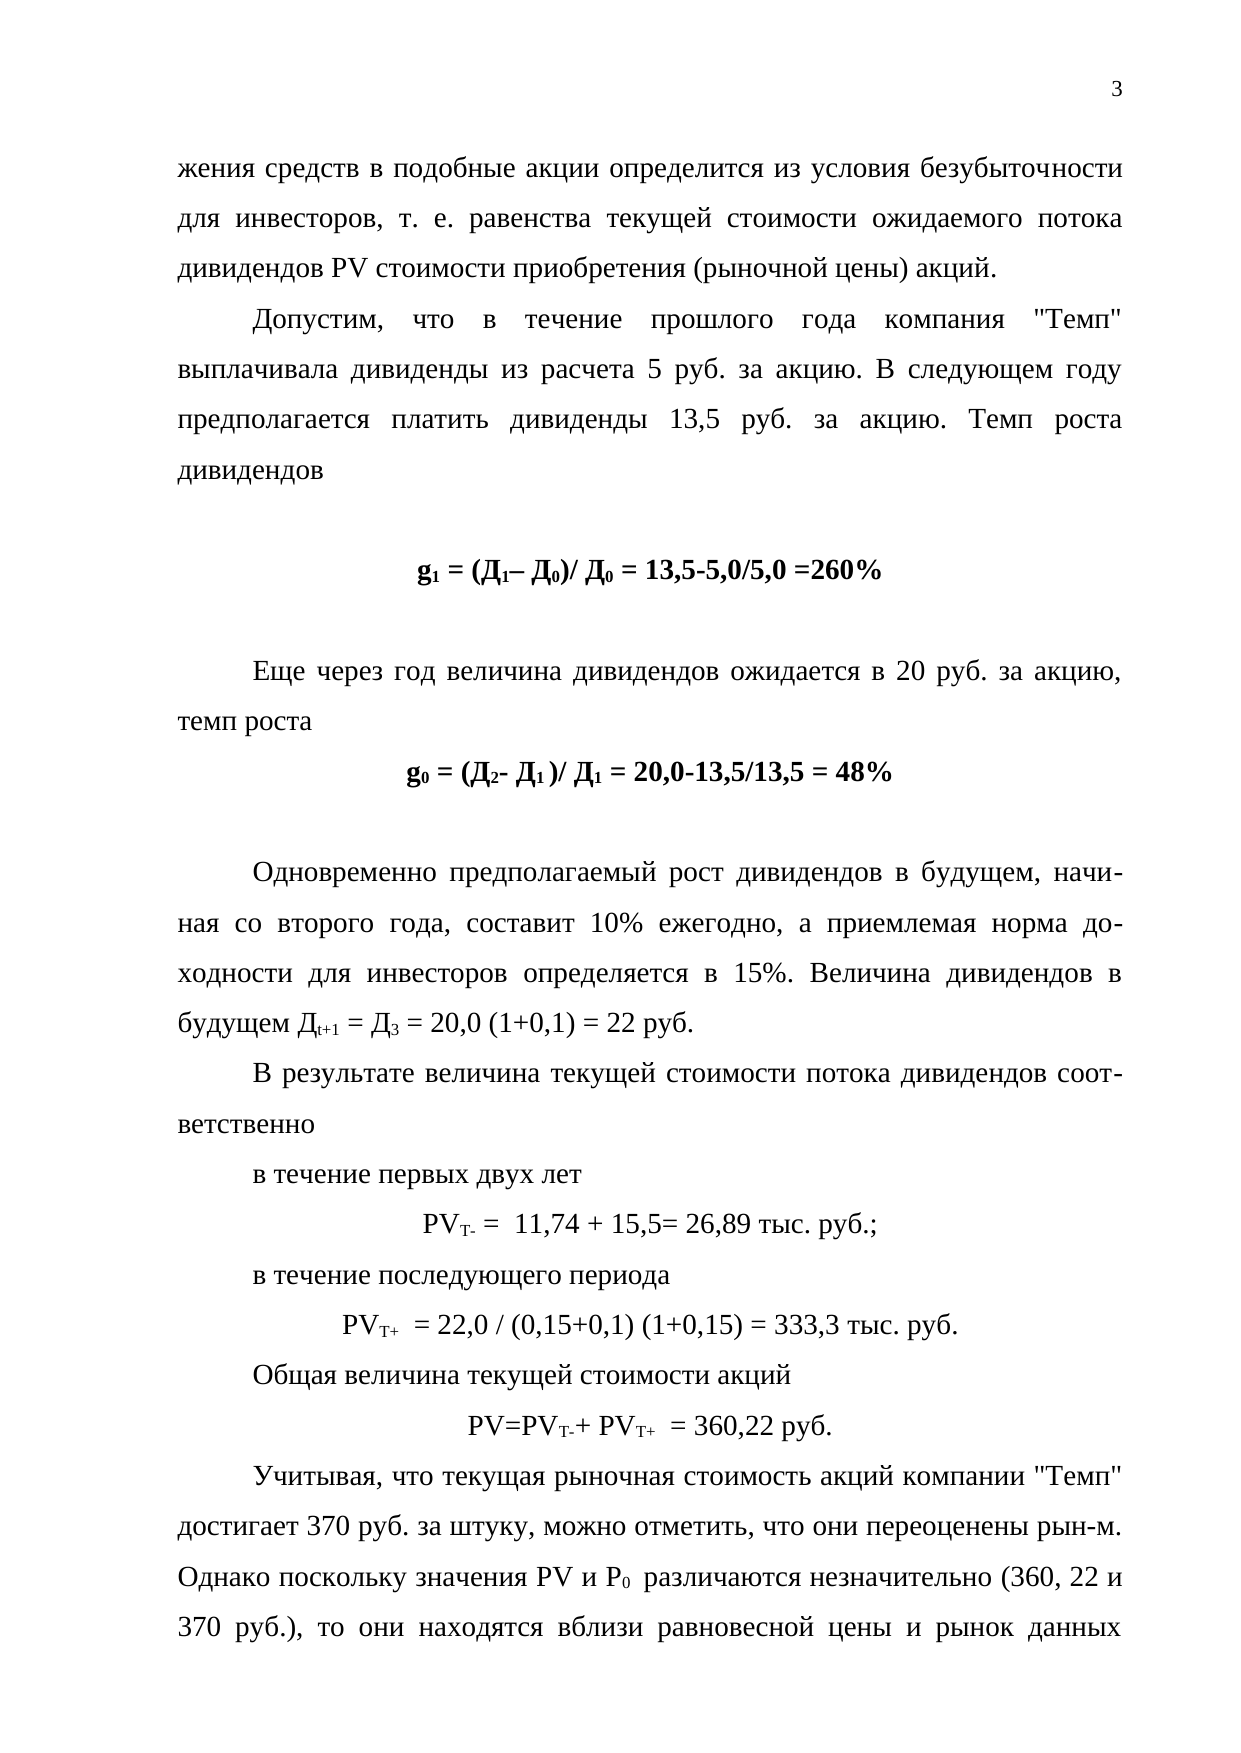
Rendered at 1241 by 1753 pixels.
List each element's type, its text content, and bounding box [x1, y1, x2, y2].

text в течение последующего периода [177, 1257, 1123, 1290]
text Еще через год величина дивидендов ожидается в 20 руб. за акцию, темп роста [177, 653, 1123, 737]
text g1 = (Д1– Д0)/ Д0 = 13,5-5,0/5,0 =260% [177, 552, 1123, 586]
text Допустим, что в течение прошлого года компания "Темп" выплачивала дивиденды из расчета 5 руб. за акцию. В следующем году предполагается платить дивиденды 13,5 руб. за акцию. Темп роста дивидендов [177, 301, 1123, 485]
text в течение первых двух лет [177, 1156, 1123, 1190]
text PV=PVT-+ PVT+ = 360,22 руб. [177, 1408, 1123, 1441]
text g0 = (Д2- Д1 )/ Д1 = 20,0-13,5/13,5 = 48% [177, 754, 1123, 787]
text В результате величина текущей стоимости потока дивидендов соответственно [177, 1056, 1123, 1139]
text Одновременно предполагаемый рост дивидендов в будущем, начиная со второго года, составит 10% ежегодно, а приемлемая норма доходности для инвесторов определяется в 15%. Величина дивидендов в будущем Дt+1 = Д3 = 20,0 (1+0,1) = 22 руб. [177, 854, 1123, 1039]
text Общая величина текущей стоимости акций [177, 1357, 1123, 1391]
text PVT+ = 22,0 / (0,15+0,1) (1+0,15) = 333,3 тыс. руб. [177, 1307, 1123, 1341]
text PVT- = 11,74 + 15,5= 26,89 тыс. руб.; [177, 1207, 1123, 1240]
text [177, 1458, 1123, 1643]
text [177, 150, 1123, 284]
